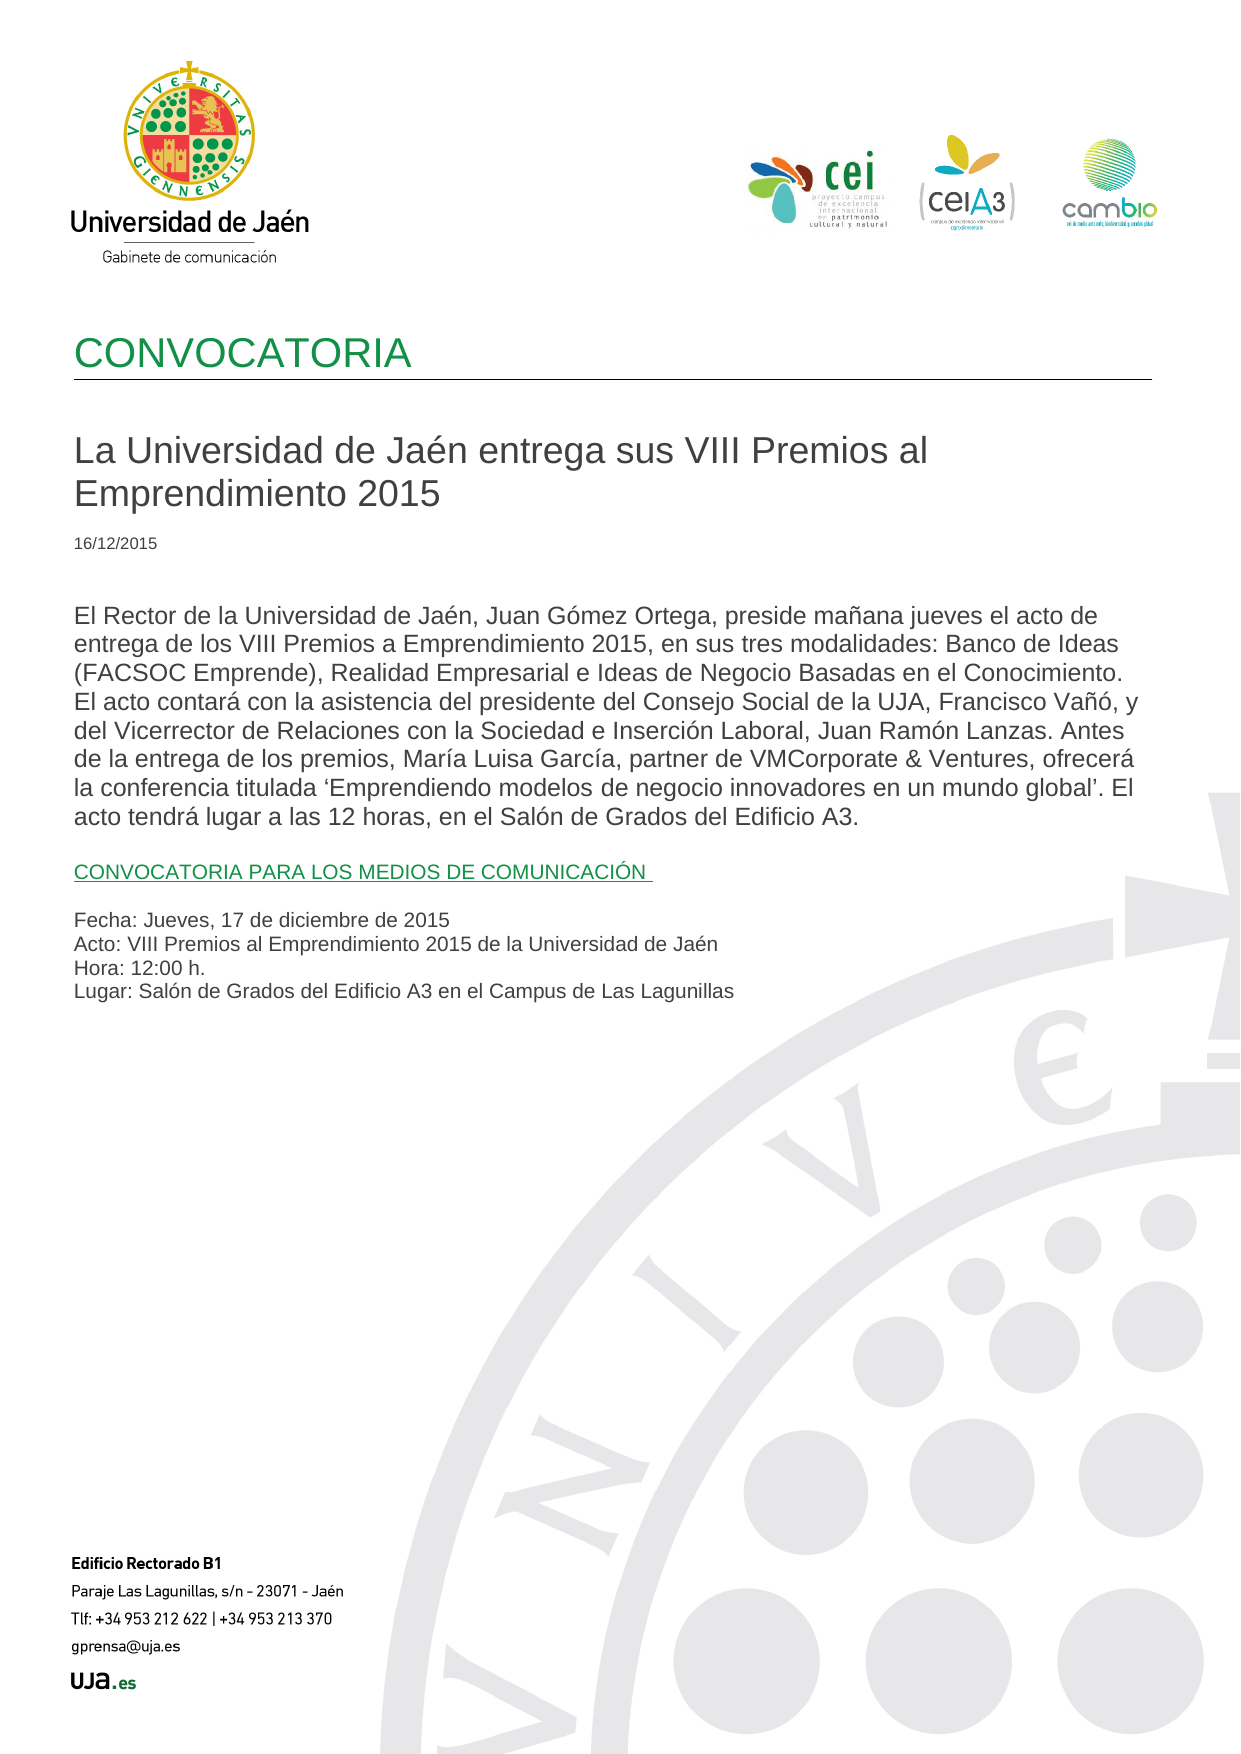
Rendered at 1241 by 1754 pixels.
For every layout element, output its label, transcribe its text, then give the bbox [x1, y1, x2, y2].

text Fecha: Jueves, 17 de diciembre de 2015 [74, 907, 1152, 931]
text 16/12/2015 [74, 534, 1152, 553]
text Lugar: Salón de Grados del Edificio A3 en el Campus de Las Lagunillas [74, 979, 1152, 1003]
text Hora: 12:00 h. [74, 955, 1152, 979]
text CONVOCATORIA [74, 329, 1152, 379]
text CONVOCATORIA PARA LOS MEDIOS DE COMUNICACIÓN [74, 859, 1152, 883]
text Acto: VIII Premios al Emprendimiento 2015 de la Universidad de Jaén [74, 931, 1152, 955]
picture [0, 0, 1241, 1754]
text La Universidad de Jaén entrega sus VIII Premios al Emprendimiento 2015 [74, 428, 1152, 514]
text El Rector de la Universidad de Jaén, Juan Gómez Ortega, preside mañana jueves el acto de entrega de los VIII Premios a Emprendimiento 2015, en sus tres modalidades: Banco de Ideas (FACSOC Emprende), Realidad Empresarial e Ideas de Negocio Basadas en el Conocimiento. El acto contará con la asistencia del presidente del Consejo Social de la UJA, Francisco Vañó, y del Vicerrector de Relaciones con la Sociedad e Inserción Laboral, Juan Ramón Lanzas. Antes de la entrega de los premios, María Luisa García, partner de VMCorporate & Ventures, ofrecerá la conferencia titulada ‘Emprendiendo modelos de negocio innovadores en un mundo global’. El acto tendrá lugar a las 12 horas, en el Salón de Grados del Edificio A3. [74, 601, 1152, 831]
